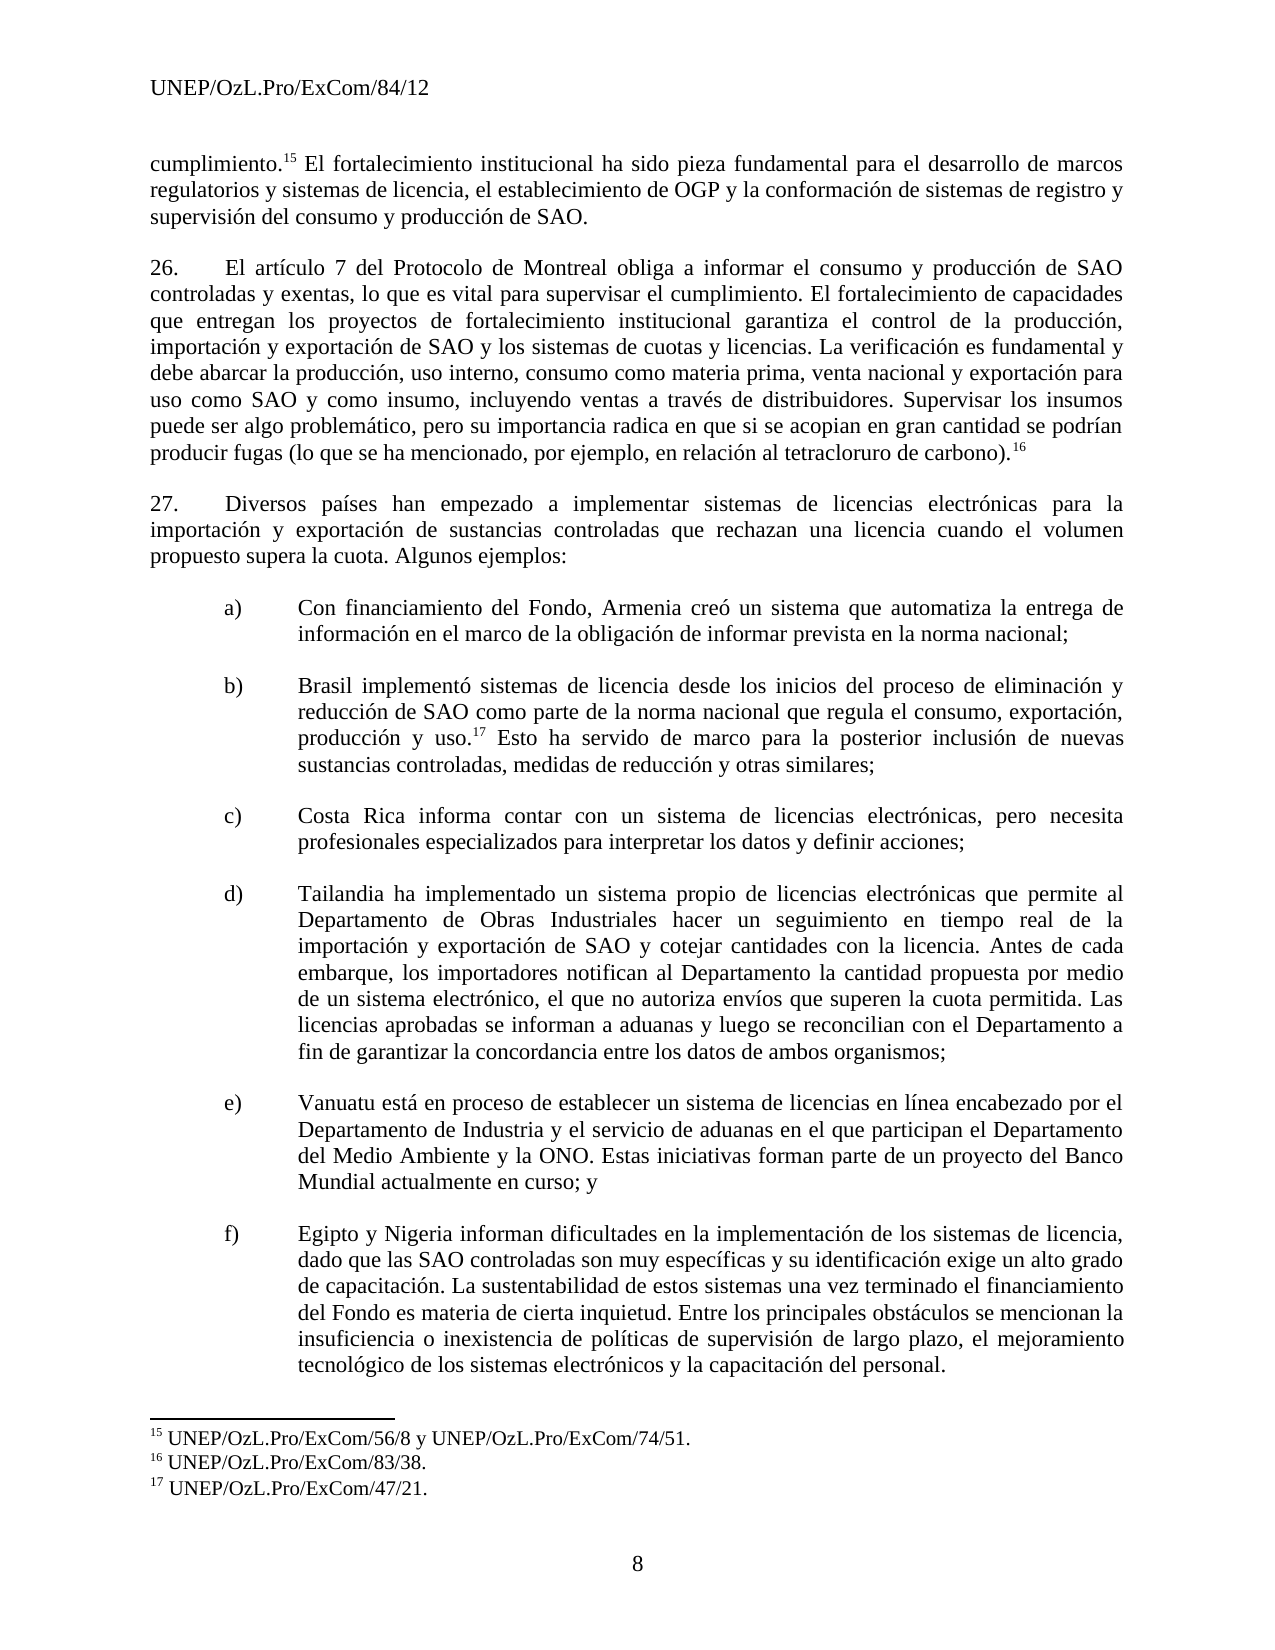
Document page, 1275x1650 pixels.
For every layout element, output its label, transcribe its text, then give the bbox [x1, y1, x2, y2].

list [150, 150, 1125, 229]
list Diversos países han empezado a implementar sistemas de licencias electrónicas para la importación y exportación de sustancias controladas que rechazan una licencia cuando el volumen propuesto supera la cuota. Algunos ejemplos: [150, 490, 1125, 569]
list El artículo 7 del Protocolo de Montreal obliga a informar el consumo y producción de SAO controladas y exentas, lo que es vital para supervisar el cumplimiento. El fortalecimiento de capacidades que entregan los proyectos de fortalecimiento institucional garantiza el control de la producción, importación y exportación de SAO y los sistemas de cuotas y licencias. La verificación es fundamental y debe abarcar la producción, uso interno, consumo como materia prima, venta nacional y exportación para uso como SAO y como insumo, incluyendo ventas a través de distribuidores. Supervisar los insumos puede ser algo problemático, pero su importancia radica en que si se acopian en gran cantidad se podrían producir fugas (lo que se ha mencionado, por ejemplo, en relación al tetracloruro de carbono). [150, 254, 1125, 465]
list Con financiamiento del Fondo, Armenia creó un sistema que automatiza la entrega de información en el marco de la obligación de informar prevista en la norma nacional; [224, 594, 1125, 647]
list Tailandia ha implementado un sistema propio de licencias electrónicas que permite al Departamento de Obras Industriales hacer un seguimiento en tiempo real de la importación y exportación de SAO y cotejar cantidades con la licencia. Antes de cada embarque, los importadores notifican al Departamento la cantidad propuesta por medio de un sistema electrónico, el que no autoriza envíos que superen la cuota permitida. Las licencias aprobadas se informan a aduanas y luego se reconcilian con el Departamento a fin de garantizar la concordancia entre los datos de ambos organismos; [224, 880, 1125, 1064]
list Egipto y Nigeria informan dificultades en la implementación de los sistemas de licencia, dado que las SAO controladas son muy específicas y su identificación exige un alto grado de capacitación. La sustentabilidad de estos sistemas una vez terminado el financiamiento del Fondo es materia de cierta inquietud. Entre los principales obstáculos se mencionan la insuficiencia o inexistencia de políticas de supervisión de largo plazo, el mejoramiento tecnológico de los sistemas electrónicos y la capacitación del personal. [224, 1220, 1125, 1378]
list Vanuatu está en proceso de establecer un sistema de licencias en línea encabezado por el Departamento de Industria y el servicio de aduanas en el que participan el Departamento del Medio Ambiente y la ONO. Estas iniciativas forman parte de un proyecto del Banco Mundial actualmente en curso; y [224, 1089, 1125, 1195]
list Brasil implementó sistemas de licencia desde los inicios del proceso de eliminación y reducción de SAO como parte de la norma nacional que regula el consumo, exportación, producción y uso. Esto ha servido de marco para la posterior inclusión de nuevas sustancias controladas, medidas de reducción y otras similares; [224, 672, 1125, 777]
list Costa Rica informa contar con un sistema de licencias electrónicas, pero necesita profesionales especializados para interpretar los datos y definir acciones; [224, 802, 1125, 855]
